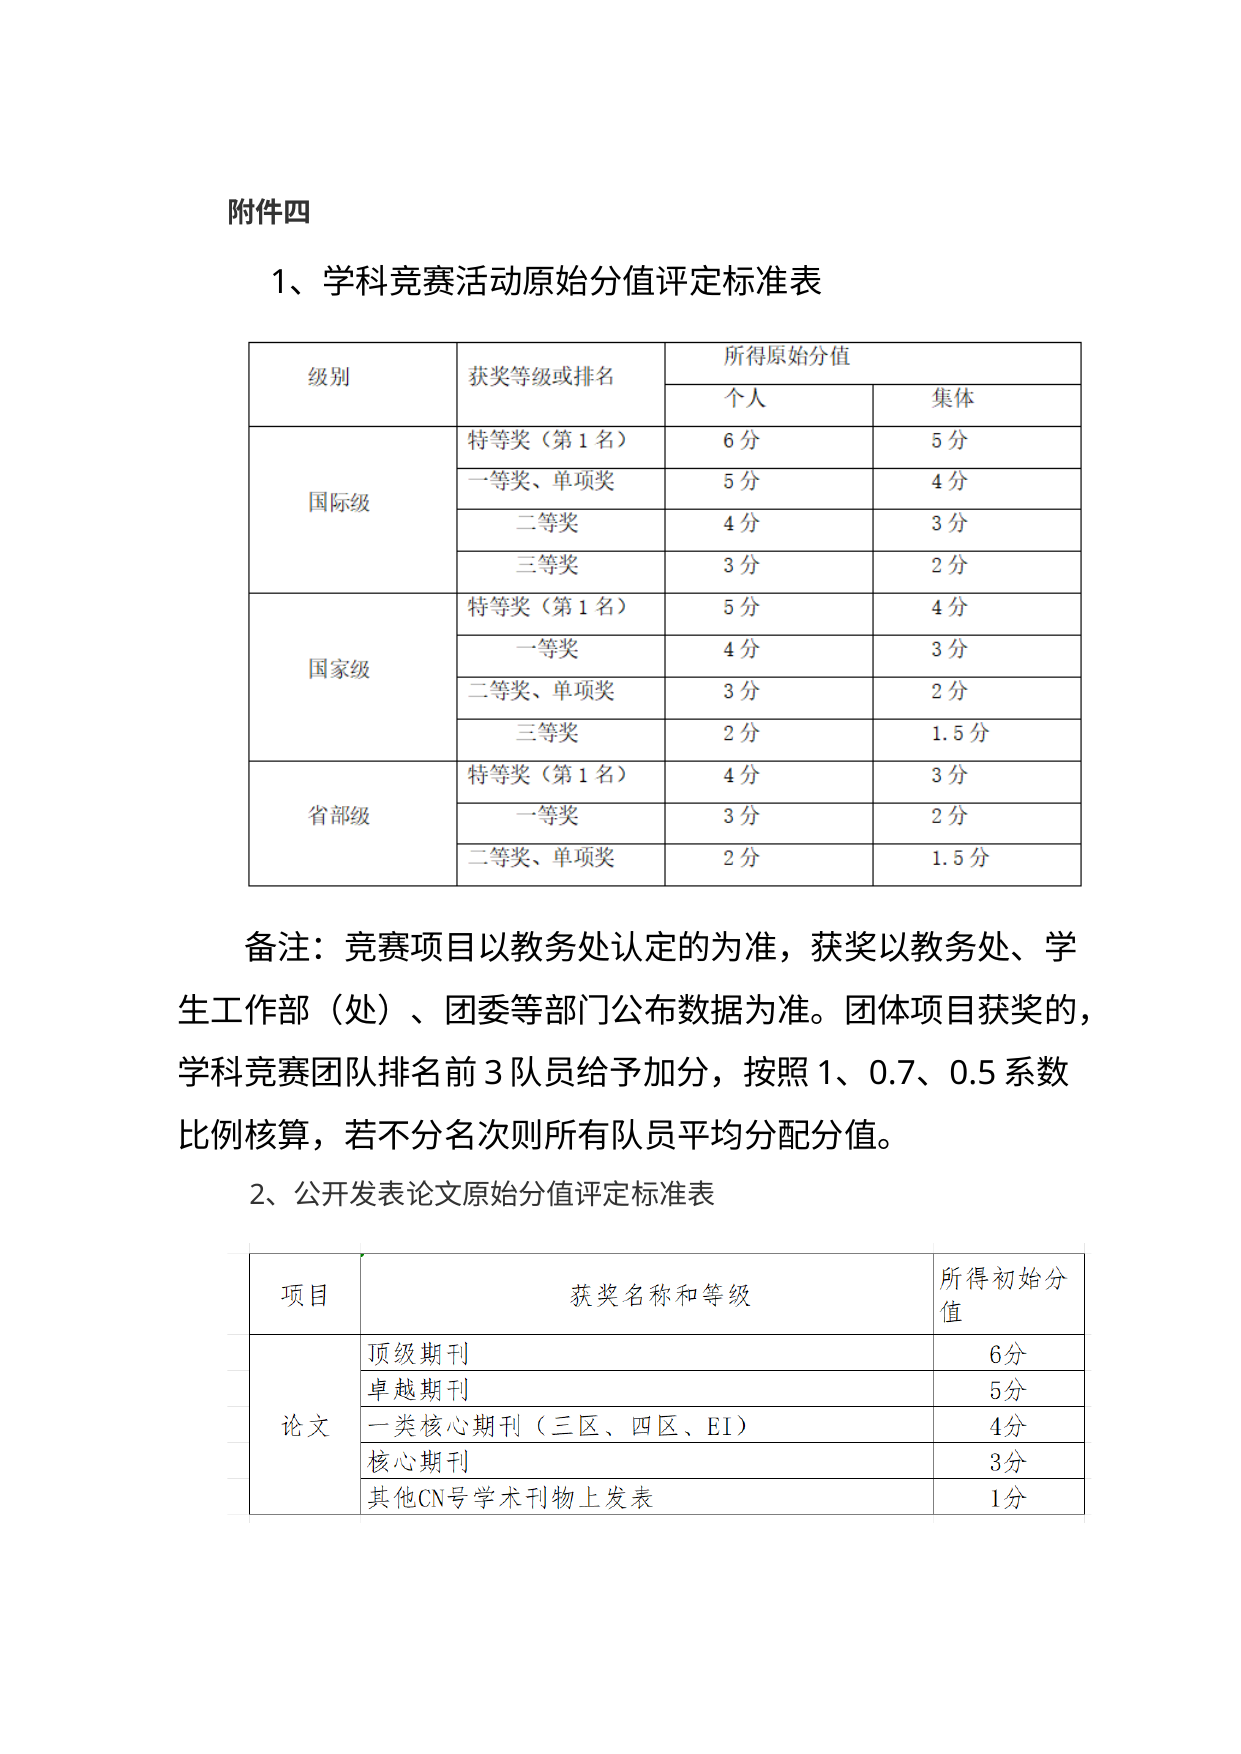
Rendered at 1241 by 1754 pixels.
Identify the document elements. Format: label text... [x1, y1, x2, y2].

picture [227, 1243, 1092, 1523]
picture [228, 324, 1095, 889]
text 1、学科竞赛活动原始分值评定标准表 [177, 243, 1096, 306]
text 附件四 [177, 178, 1096, 243]
text 2、公开发表论文原始分值评定标准表 [177, 1159, 1096, 1224]
text 备注：竞赛项目以教务处认定的为准，获奖以教务处、学生工作部（处）、团委等部门公布数据为准。团体项目获奖的，学科竞赛团队排名前3队员给予加分，按照1、0.7、0.5系数比例核算，若不分名次则所有队员平均分配分值。 [177, 909, 1096, 1159]
